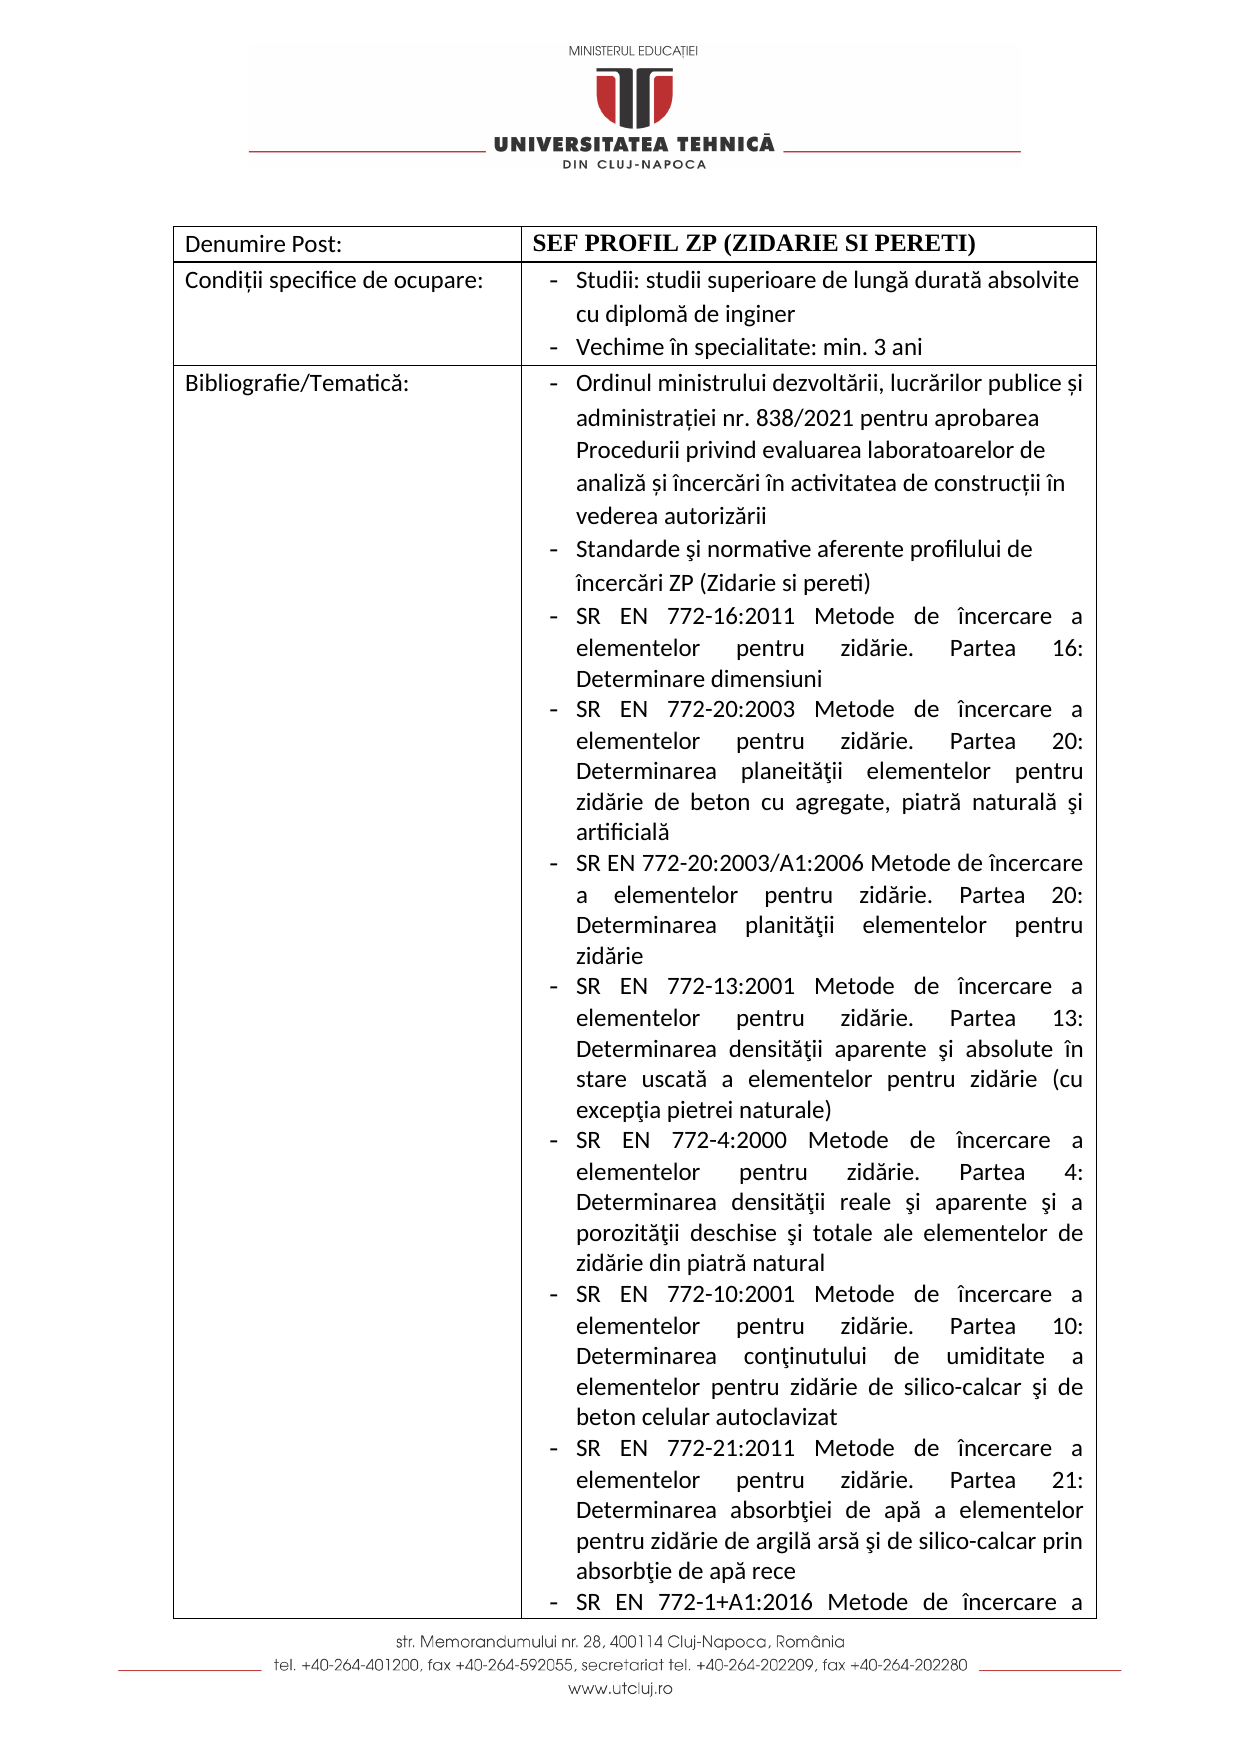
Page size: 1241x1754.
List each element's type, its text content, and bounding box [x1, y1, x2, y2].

picture [118, 1635, 1122, 1697]
table_cell Studii: studii superioare de lungă durată absolvite cu diplomă de inginer Vechime în specialitate: min. 3 ani [522, 263, 1096, 365]
table_header Denumire Post: [174, 227, 521, 261]
table_header SEF PROFIL ZP (ZIDARIE SI PERETI) [522, 227, 1096, 261]
table_cell Bibliografie/Tematică: [174, 366, 521, 1618]
picture [248, 43, 1021, 169]
table_cell Condiții specifice de ocupare: [174, 263, 521, 365]
